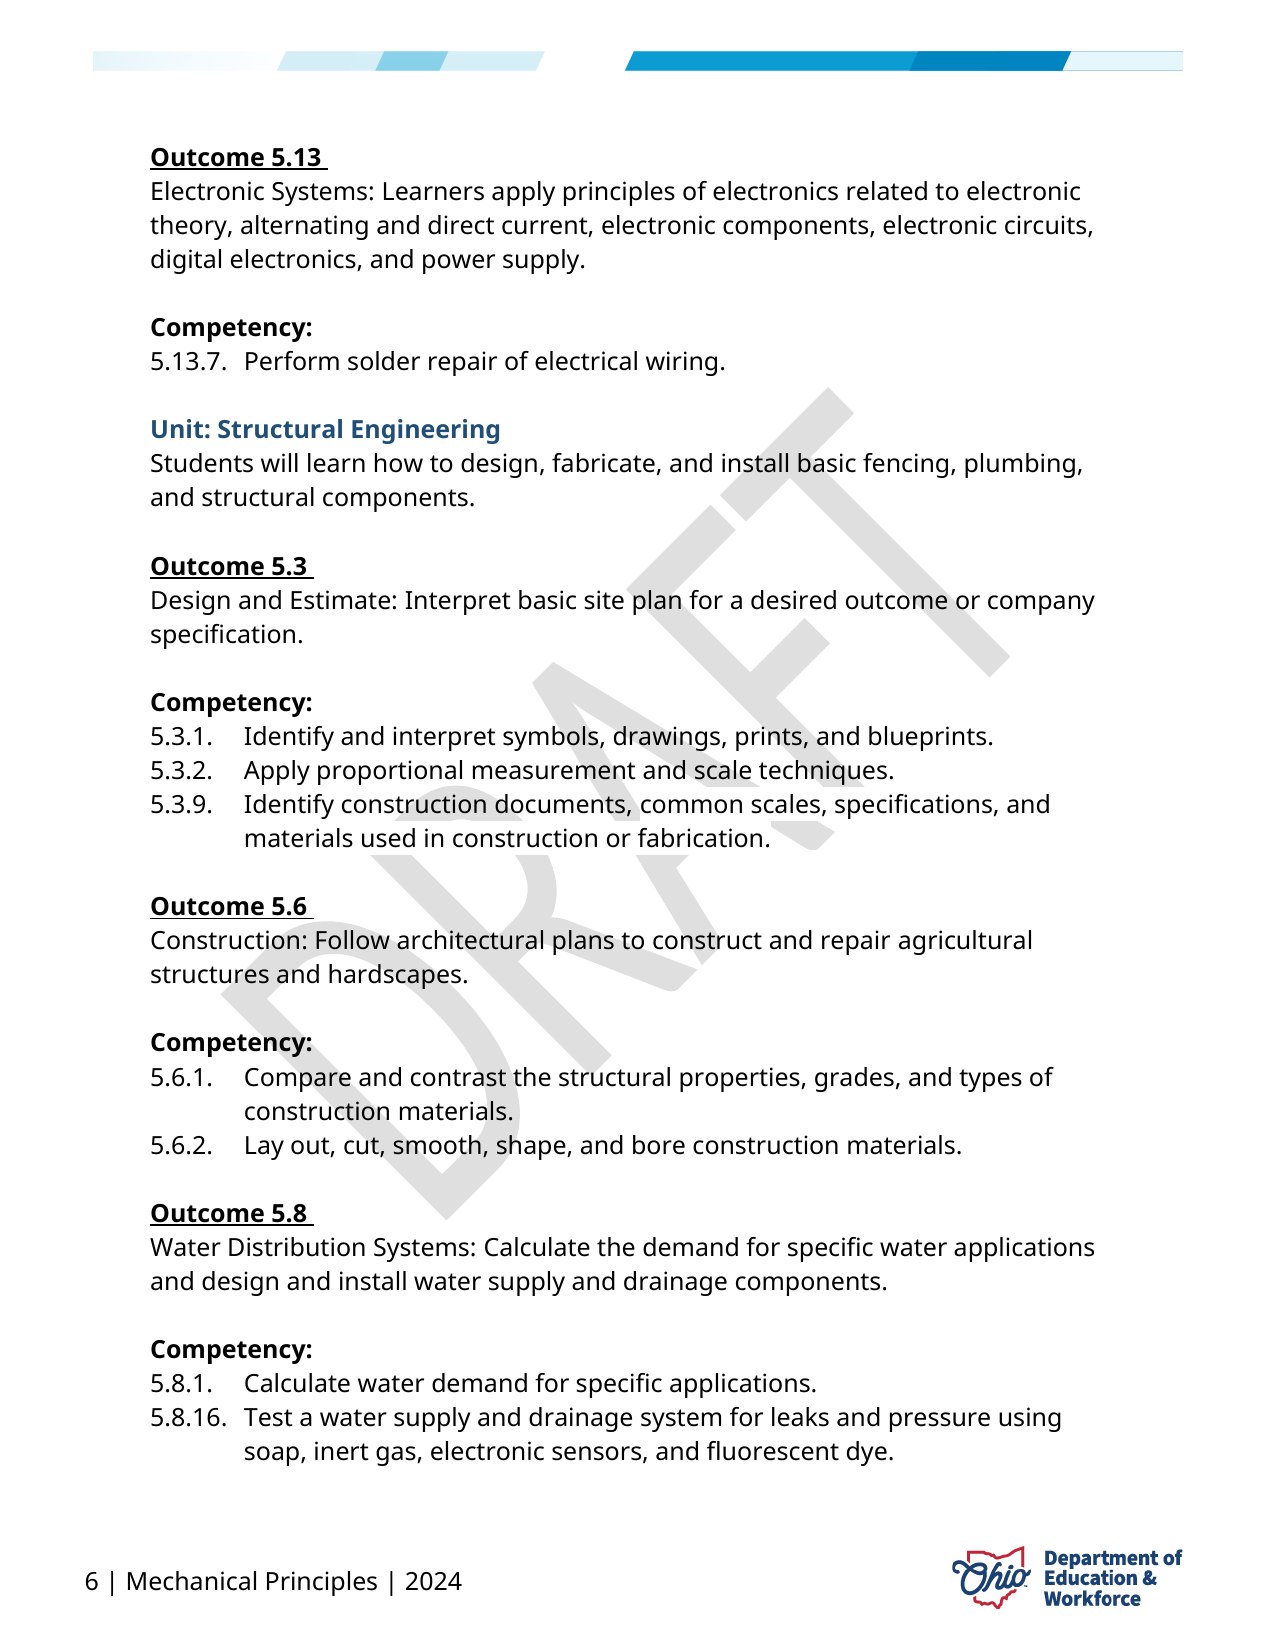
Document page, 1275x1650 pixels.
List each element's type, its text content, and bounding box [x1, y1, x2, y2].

text Competency: [150, 1332, 1125, 1366]
text 5.3.2. Apply proportional measurement and scale techniques. [150, 753, 1125, 787]
text Electronic Systems: Learners apply principles of electronics related to electronic theory, alternating and direct current, electronic components, electronic circuits, digital electronics, and power supply. [150, 173, 1125, 276]
text Competency: [150, 310, 1125, 344]
text Unit: Structural Engineering [150, 412, 1125, 446]
picture [8, 19, 1267, 1647]
text Outcome 5.13 [150, 139, 1125, 173]
text Design and Estimate: Interpret basic site plan for a desired outcome or company specification. [150, 582, 1125, 650]
text 5.3.9. Identify construction documents, common scales, specifications, and materials used in construction or fabrication. [771, 787, 1125, 855]
text Students will learn how to design, fabricate, and install basic fencing, plumbing, and structural components. [150, 446, 1125, 514]
text Competency: [150, 1025, 1125, 1059]
text Competency: [150, 684, 1125, 718]
text 5.6.2. Lay out, cut, smooth, shape, and bore construction materials. [150, 1127, 1125, 1161]
text 5.3.1. Identify and interpret symbols, drawings, prints, and blueprints. [150, 718, 1125, 753]
text 5.8.1. Calculate water demand for specific applications. [150, 1366, 1125, 1400]
text 5.3.9. Identify construction documents, common scales, specifications, and materials used in construction or fabrication. [150, 787, 640, 855]
text Outcome 5.6 [150, 889, 1125, 923]
text Construction: Follow architectural plans to construct and repair agricultural structures and hardscapes. [150, 923, 1125, 991]
text Outcome 5.8 [150, 1195, 1125, 1229]
text 5.6.1. Compare and contrast the structural properties, grades, and types of construction materials. [150, 1059, 1125, 1127]
text 5.13.7. Perform solder repair of electrical wiring. [150, 344, 1125, 378]
text Water Distribution Systems: Calculate the demand for specific water applications and design and install water supply and drainage components. [150, 1229, 1125, 1298]
text 5.8.16. Test a water supply and drainage system for leaks and pressure using soap, inert gas, electronic sensors, and fluorescent dye. [150, 1400, 1125, 1468]
text Outcome 5.3 [150, 548, 1125, 582]
